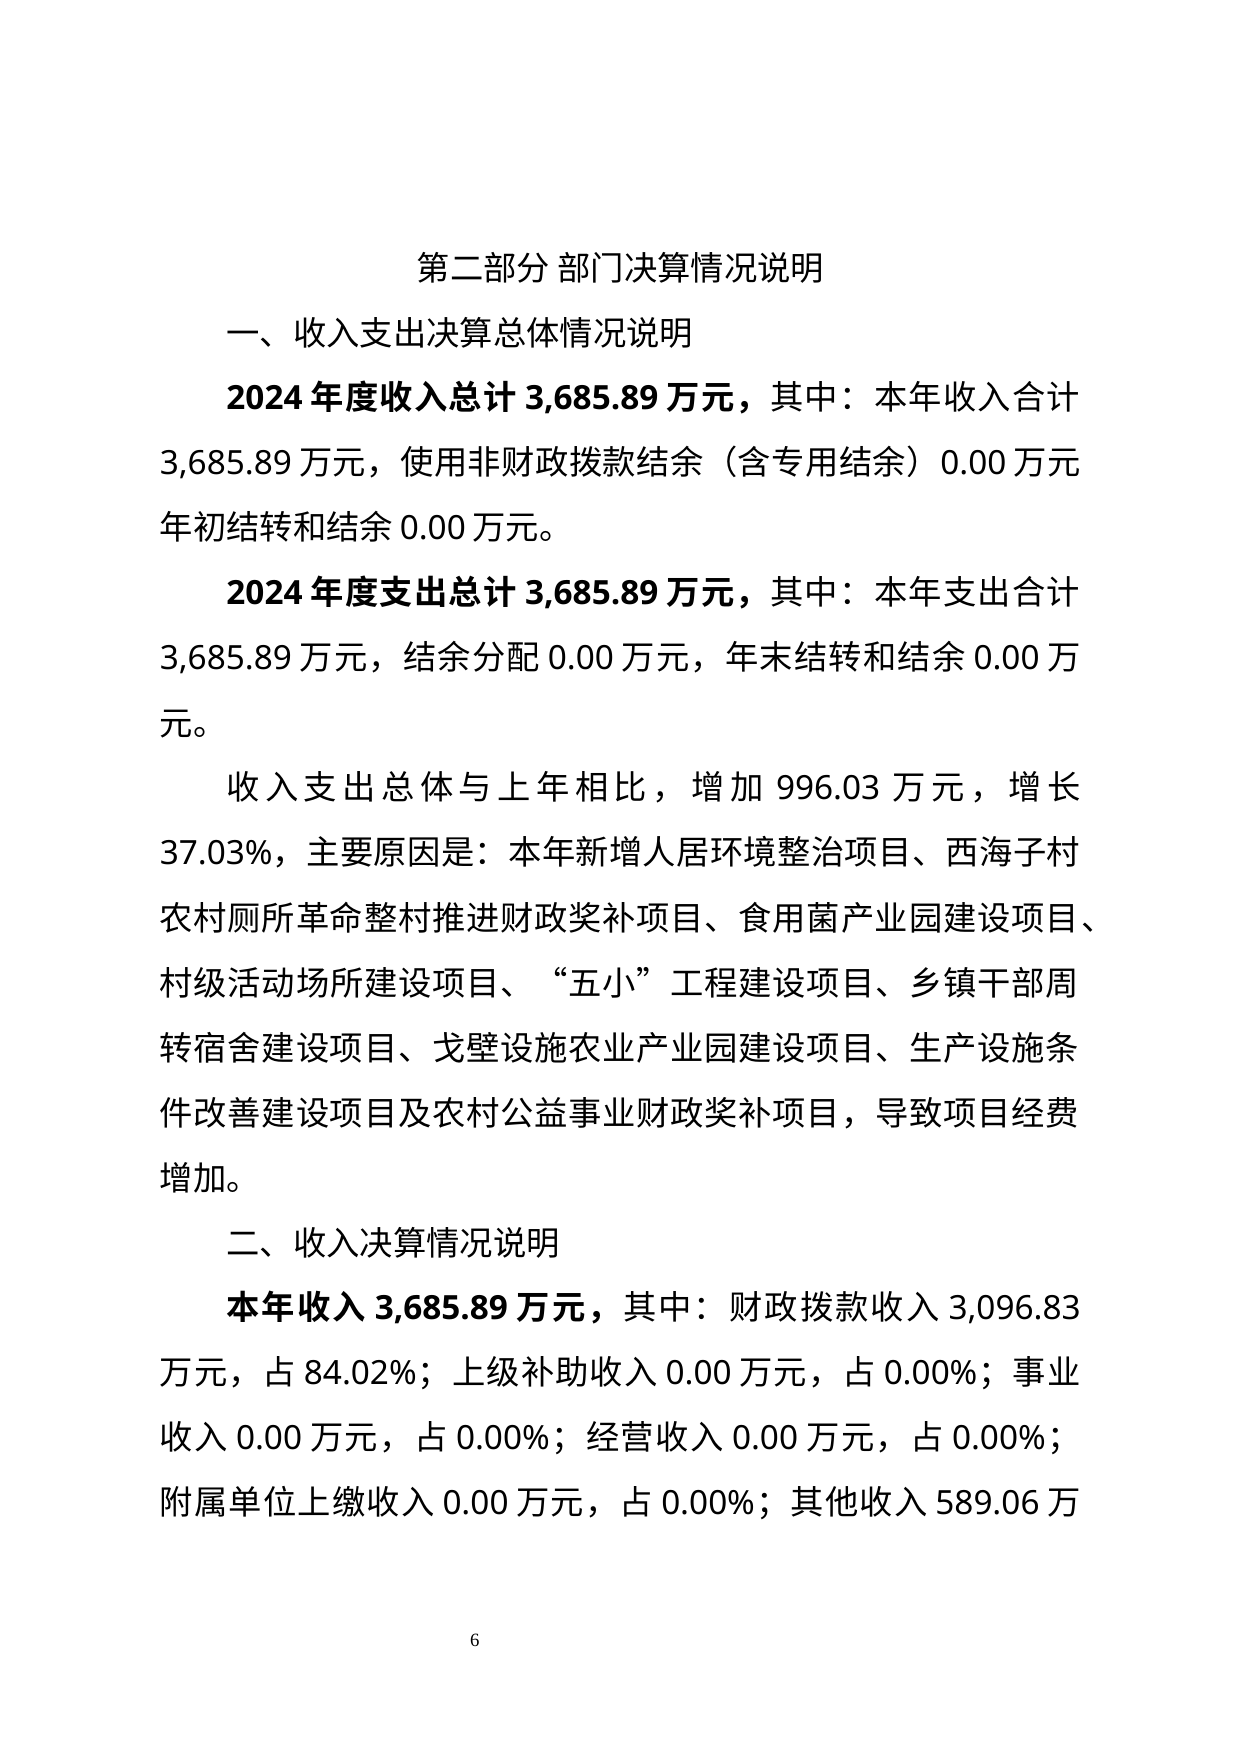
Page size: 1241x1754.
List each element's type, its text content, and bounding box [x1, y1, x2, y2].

text 收入支出总体与上年相比，增加996.03万元，增长37.03%，主要原因是：本年新增人居环境整治项目、西海子村农村厕所革命整村推进财政奖补项目、食用菌产业园建设项目、村级活动场所建设项目、“五小”工程建设项目、乡镇干部周转宿舍建设项目、戈壁设施农业产业园建设项目、生产设施条件改善建设项目及农村公益事业财政奖补项目，导致项目经费增加。 [159, 753, 1081, 1208]
text 第二部分 部门决算情况说明 [159, 233, 1081, 298]
text 二、收入决算情况说明 [159, 1208, 1081, 1273]
text 2024年度支出总计3,685.89万元，其中：本年支出合计3,685.89万元，结余分配0.00万元，年末结转和结余0.00万元。 [159, 558, 1081, 753]
text 2024年度收入总计3,685.89万元，其中：本年收入合计3,685.89万元，使用非财政拨款结余（含专用结余）0.00万元，年初结转和结余0.00万元。 [159, 363, 1081, 558]
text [159, 1273, 1081, 1533]
text 一、收入支出决算总体情况说明 [159, 298, 1081, 363]
